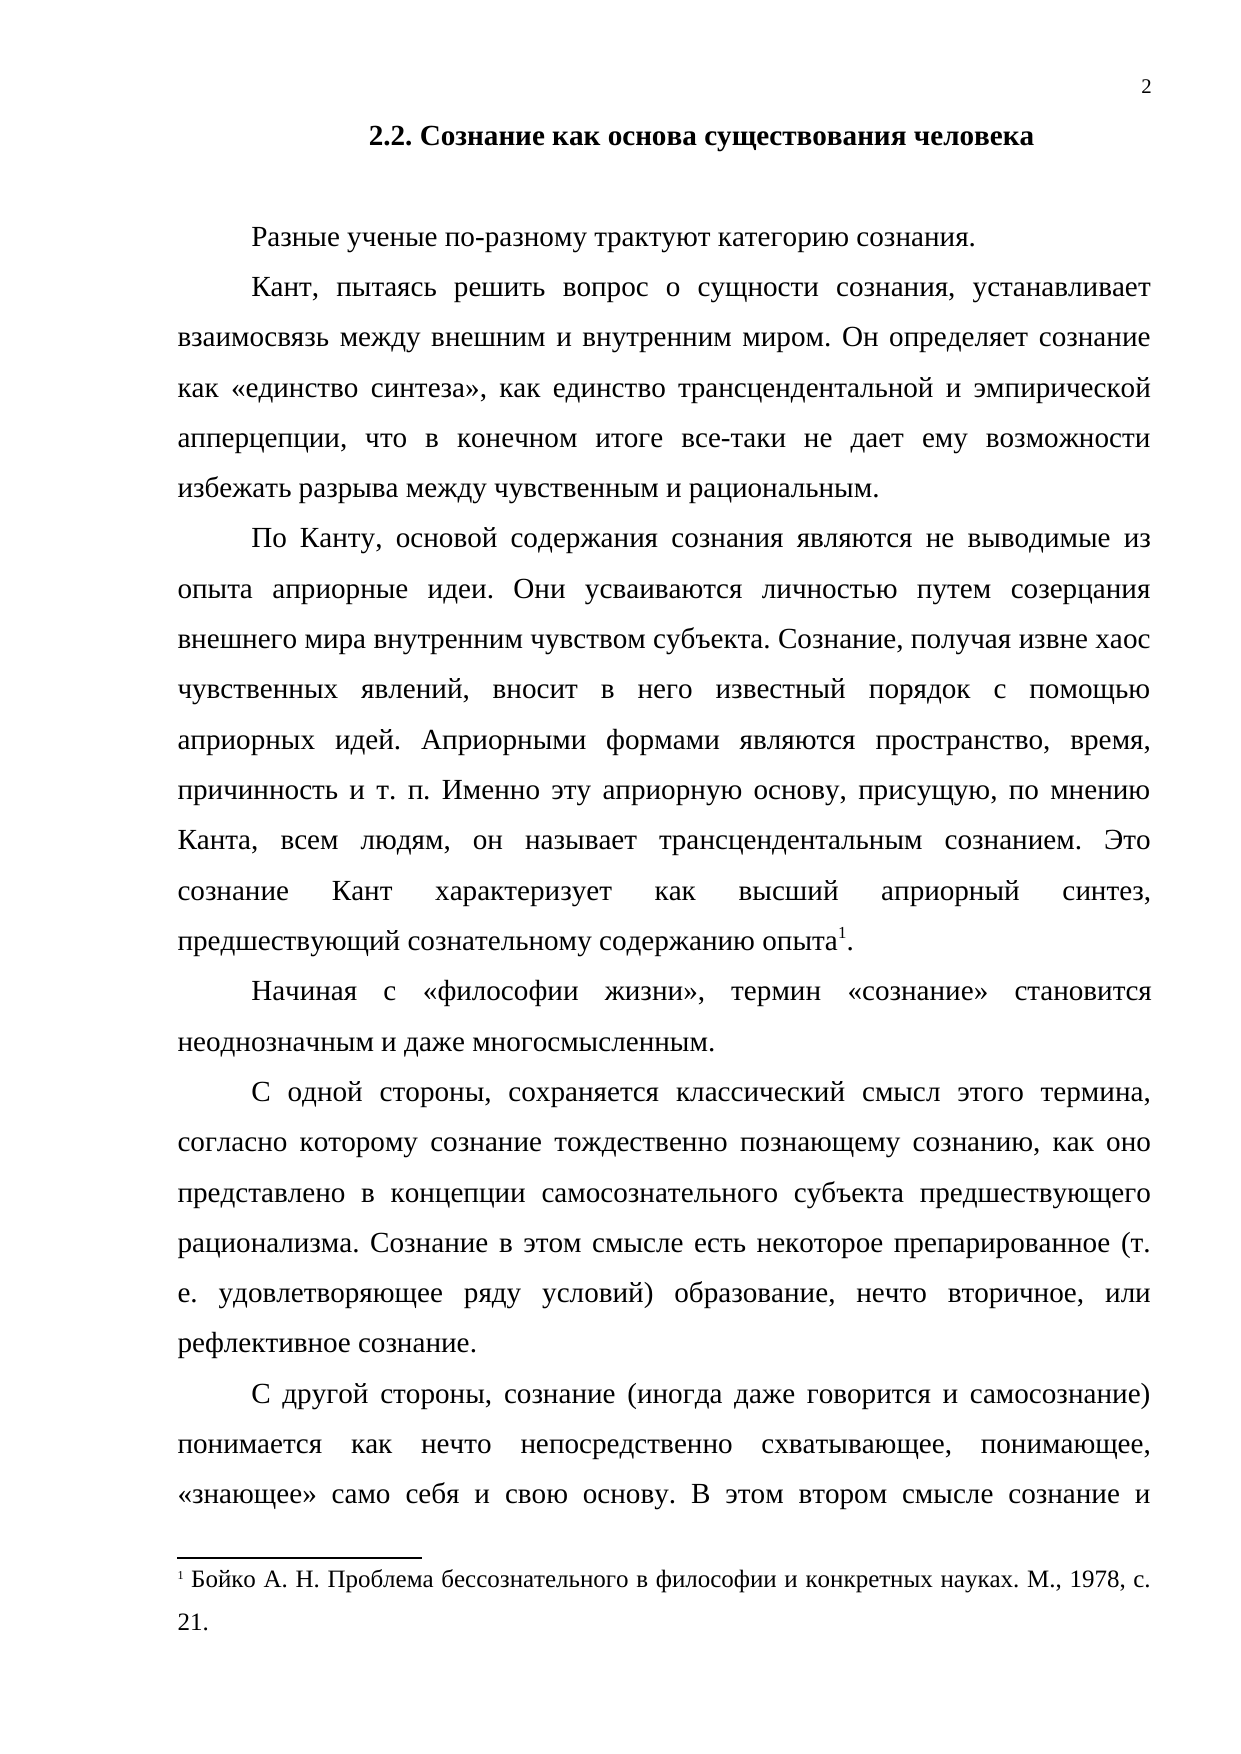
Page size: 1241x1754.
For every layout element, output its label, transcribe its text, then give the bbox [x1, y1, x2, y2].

text Разные ученые по-разному трактуют категорию сознания. [177, 219, 1152, 252]
text Начиная с философии жизни, термин сознание становится неоднозначным и даже многосмысленным. [177, 973, 1152, 1057]
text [177, 1376, 1152, 1510]
text Кант, пытаясь решить вопрос о сущности сознания, устанавливает взаимосвязь между внешним и внутренним миром. Он определяет сознание как единство синтеза, как единство трансцендентальной и эмпирической апперцепции, что в конечном итоге все-таки не дает ему возможности избежать разрыва между чувственным и рациональным. [177, 269, 1152, 504]
text 2.2. Сознание как основа существования человека [177, 118, 1152, 152]
text По Канту, основой содержания сознания являются не выводимые из опыта априорные идеи. Они усваиваются личностью путем созерцания внешнего мира внутренним чувством субъекта. Сознание, получая извне хаос чувственных явлений, вносит в него известный порядок с помощью априорных идей. Априорными формами являются пространство, время, причинность и т. п. Именно эту априорную основу, присущую, по мнению Канта, всем людям, он называет трансцендентальным сознанием. Это сознание Кант характеризует как высший априорный синтез, предшествующий сознательному содержанию опыта. [177, 521, 1152, 957]
text С одной стороны, сохраняется классический смысл этого термина, согласно которому сознание тождественно познающему сознанию, как оно представлено в концепции самосознательного субъекта предшествующего рационализма. Сознание в этом смысле есть некоторое препарированное (т. е. удовлетворяющее ряду условий) образование, нечто вторичное, или рефлективное сознание. [177, 1074, 1152, 1359]
